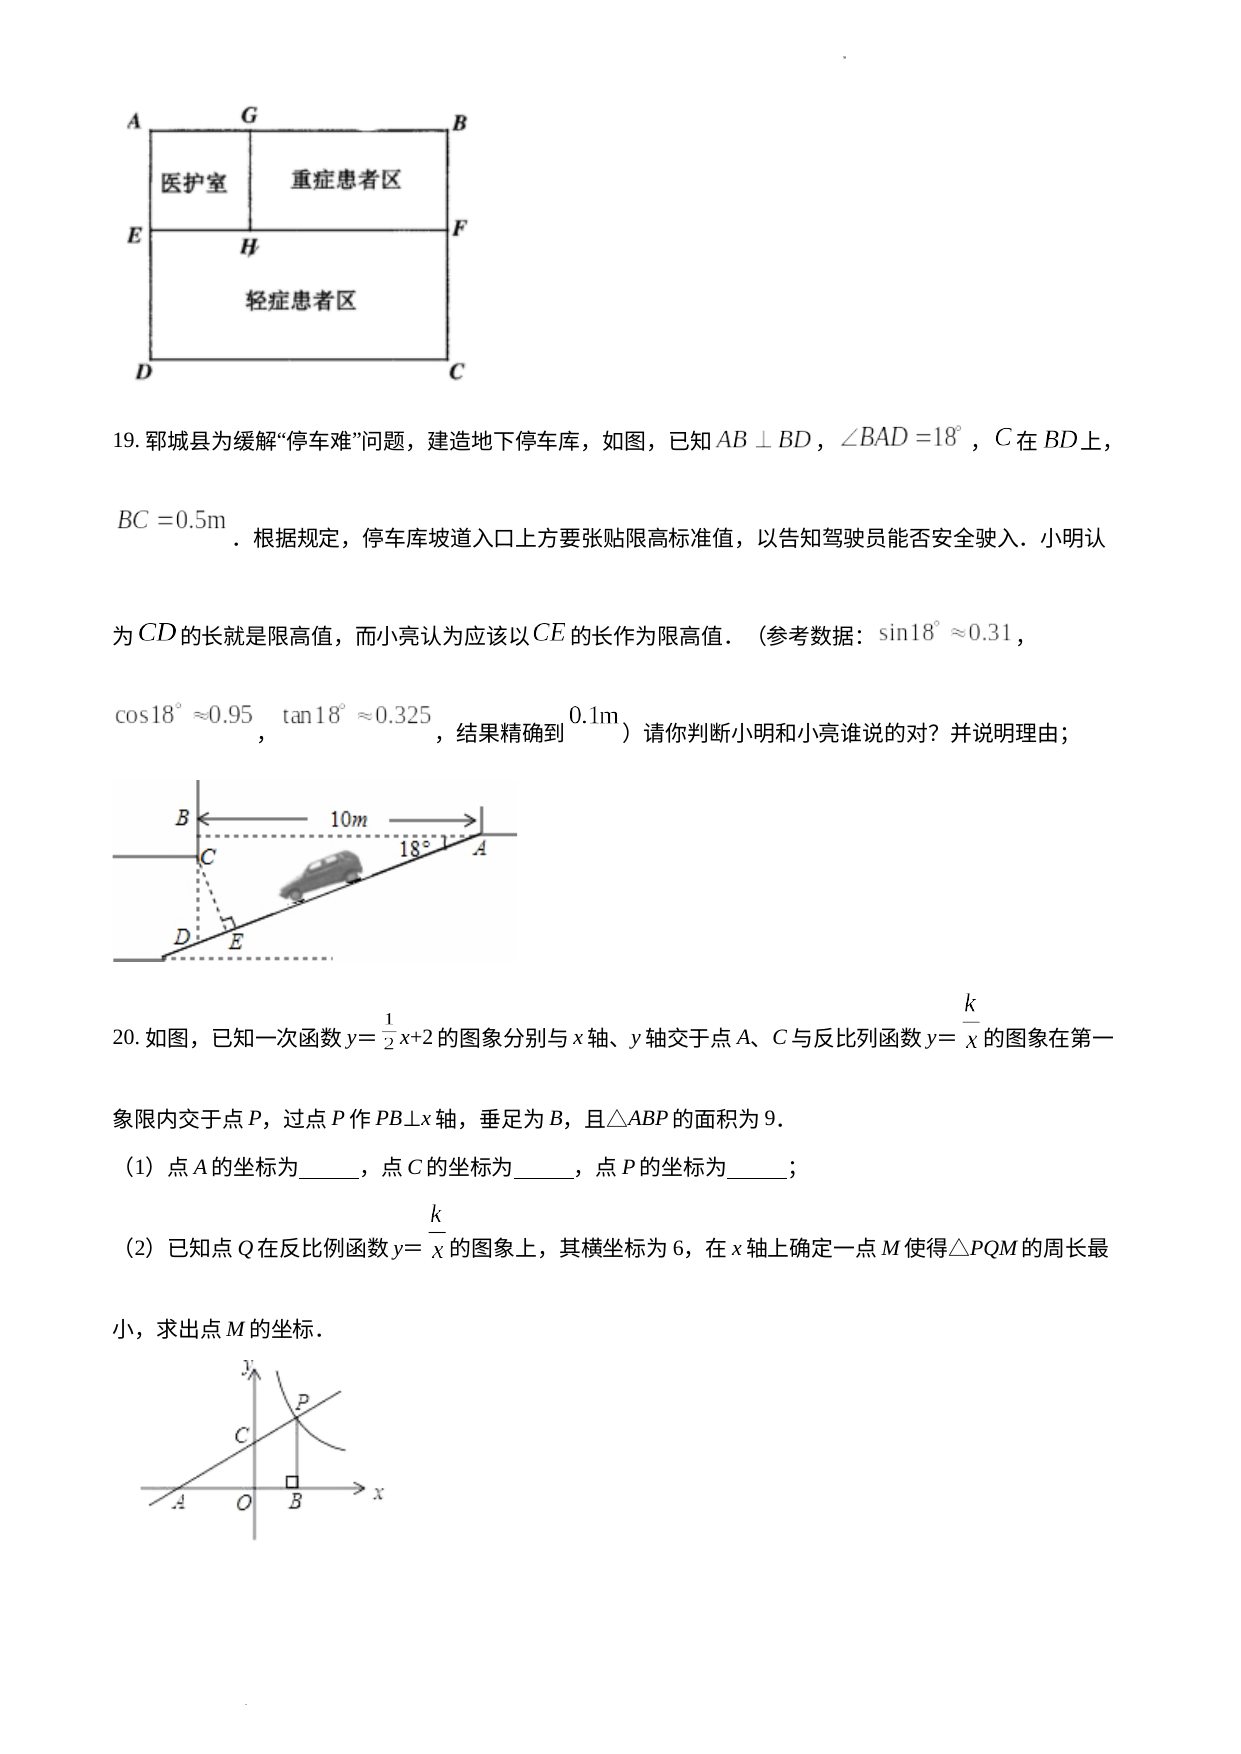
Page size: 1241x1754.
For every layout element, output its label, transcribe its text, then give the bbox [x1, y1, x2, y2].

text （1）点A的坐标为 ，点C的坐标为 ，点P的坐标为 ； [112, 1150, 1128, 1182]
picture [112, 780, 518, 962]
picture [140, 1360, 389, 1545]
text 20. 如图，已知一次函数y＝x+2的图象分别与x轴、y轴交于点A、C与反比列函数y＝的图象在第一象限内交于点P，过点P作PB⊥x轴，垂足为B，且△ABP的面积为9． [112, 988, 1128, 1134]
text 19. 郓城县为缓解“停车难”问题，建造地下停车库，如图，已知，，在上，．根据规定，停车库坡道入口上方要张贴限高标准值，以告知驾驶员能否安全驶入．小明认为的长就是限高值，而小亮认为应该以的长作为限高值．（参考数据：，，，结果精确到）请你判断小明和小亮谁说的对？并说明理由； [112, 407, 1128, 764]
text （2）已知点Q在反比例函数y＝的图象上，其横坐标为6，在x轴上确定一点M使得△PQM的周长最小，求出点M的坐标． [112, 1198, 1128, 1344]
picture [112, 101, 483, 390]
